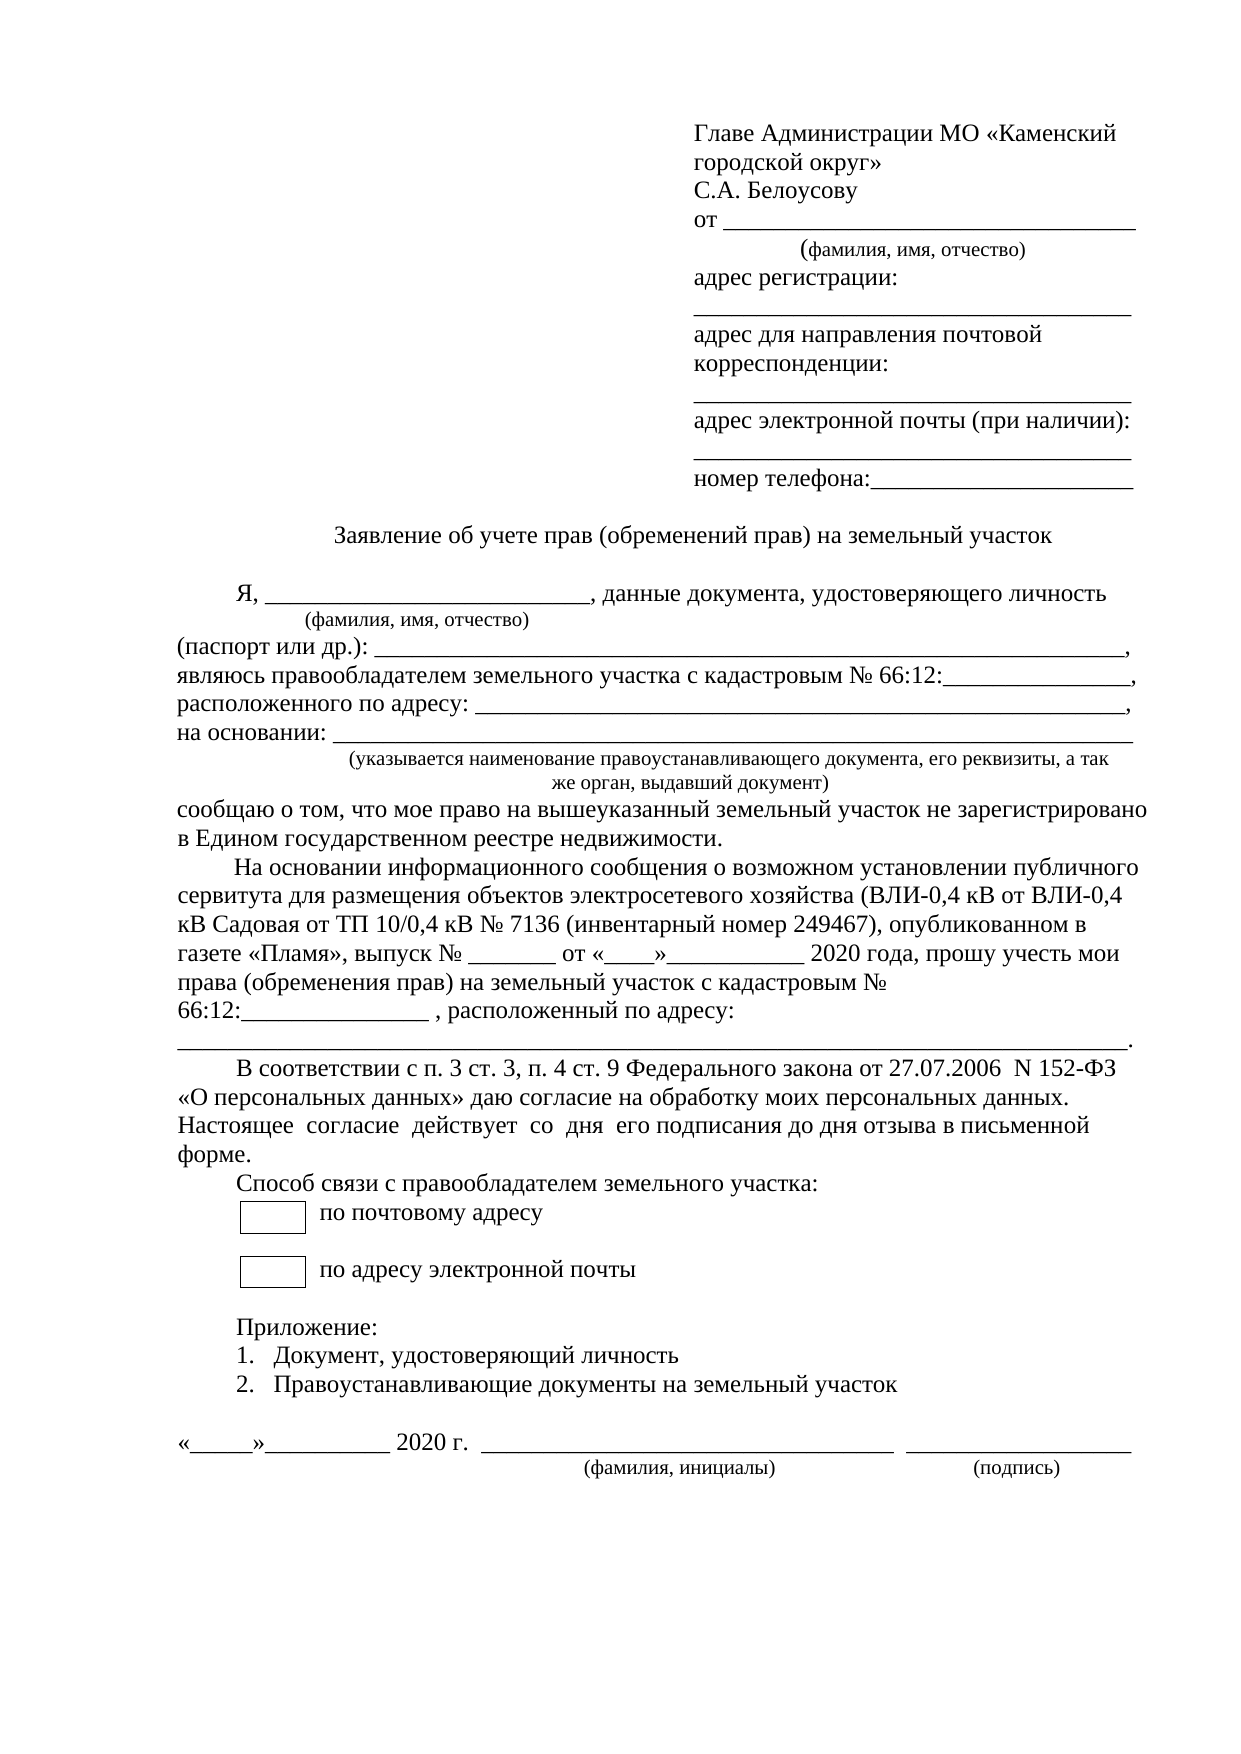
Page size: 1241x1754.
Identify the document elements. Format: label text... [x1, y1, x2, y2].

text На основании информационного сообщения о возможном установлении публичного сервитута для размещения объектов электросетевого хозяйства (ВЛИ-0,4 кВ от ВЛИ-0,4 кВ Садовая от ТП 10/0,4 кВ № 7136 (инвентарный номер 249467), опубликованном в газете «Пламя», выпуск № _______ от «____»___________ 2020 года, прошу учесть мои права (обременения прав) на земельный участок с кадастровым № 66:12:_______________ , расположенный по адресу: [177, 852, 1152, 1024]
text ___________________________________ [177, 377, 1152, 406]
text Я, __________________________, данные документа, удостоверяющего личность [177, 578, 1152, 607]
text С.А. Белоусову [177, 176, 1152, 204]
text (паспорт или др.): ____________________________________________________________, [177, 631, 1152, 660]
text ____________________________________________________________________________. [177, 1024, 1152, 1053]
text по почтовому адресу [177, 1197, 1152, 1225]
list Правоустанавливающие документы на земельный участок [236, 1369, 1152, 1398]
text же орган, выдавший документ) [177, 770, 1152, 794]
text Заявление об учете прав (обременений прав) на земельный участок [177, 521, 1152, 549]
text адрес для направления почтовой [177, 319, 1152, 348]
text сообщаю о том, что мое право на вышеуказанный земельный участок не зарегистрировано в Едином государственном реестре недвижимости. [177, 794, 1152, 852]
text расположенного по адресу: ____________________________________________________, [177, 688, 1152, 717]
text по адресу электронной почты [177, 1254, 1152, 1283]
text Приложение: [177, 1312, 1152, 1340]
text городской округ» [177, 147, 1152, 176]
text ___________________________________ [177, 434, 1152, 463]
text корреспонденции: [177, 348, 1152, 377]
list «_____»__________ 2020 г. _________________________________ __________________ [177, 1427, 1152, 1455]
text являюсь правообладателем земельного участка с кадастровым № 66:12:_______________, [177, 660, 1152, 688]
subtitle В соответствии с п. 3 ст. 3, п. 4 ст. 9 Федерального закона от 27.07.2006 N 152-ФЗ «О персональных данных» даю согласие на обработку моих персональных данных. Настоящее согласие действует со дня его подписания до дня отзыва в письменной форме. [177, 1053, 1152, 1168]
text (фамилия, имя, отчество) [177, 607, 1152, 631]
text адрес электронной почты (при наличии): [177, 406, 1152, 434]
text ___________________________________ [177, 291, 1152, 319]
text Способ связи с правообладателем земельного участка: [177, 1168, 1152, 1197]
text Главе Администрации МО «Каменский [177, 118, 1152, 147]
list Документ, удостоверяющий личность [236, 1340, 1152, 1369]
text номер телефона:_____________________ [177, 463, 1152, 492]
text (указывается наименование правоустанавливающего документа, его реквизиты, а так [177, 746, 1152, 770]
text на основании: ________________________________________________________________ [177, 717, 1152, 746]
text адрес регистрации: [177, 262, 1152, 291]
list (фамилия, инициалы) (подпись) [177, 1455, 1152, 1479]
text от _________________________________ [177, 204, 1152, 233]
text (фамилия, имя, отчество) [177, 233, 1152, 262]
